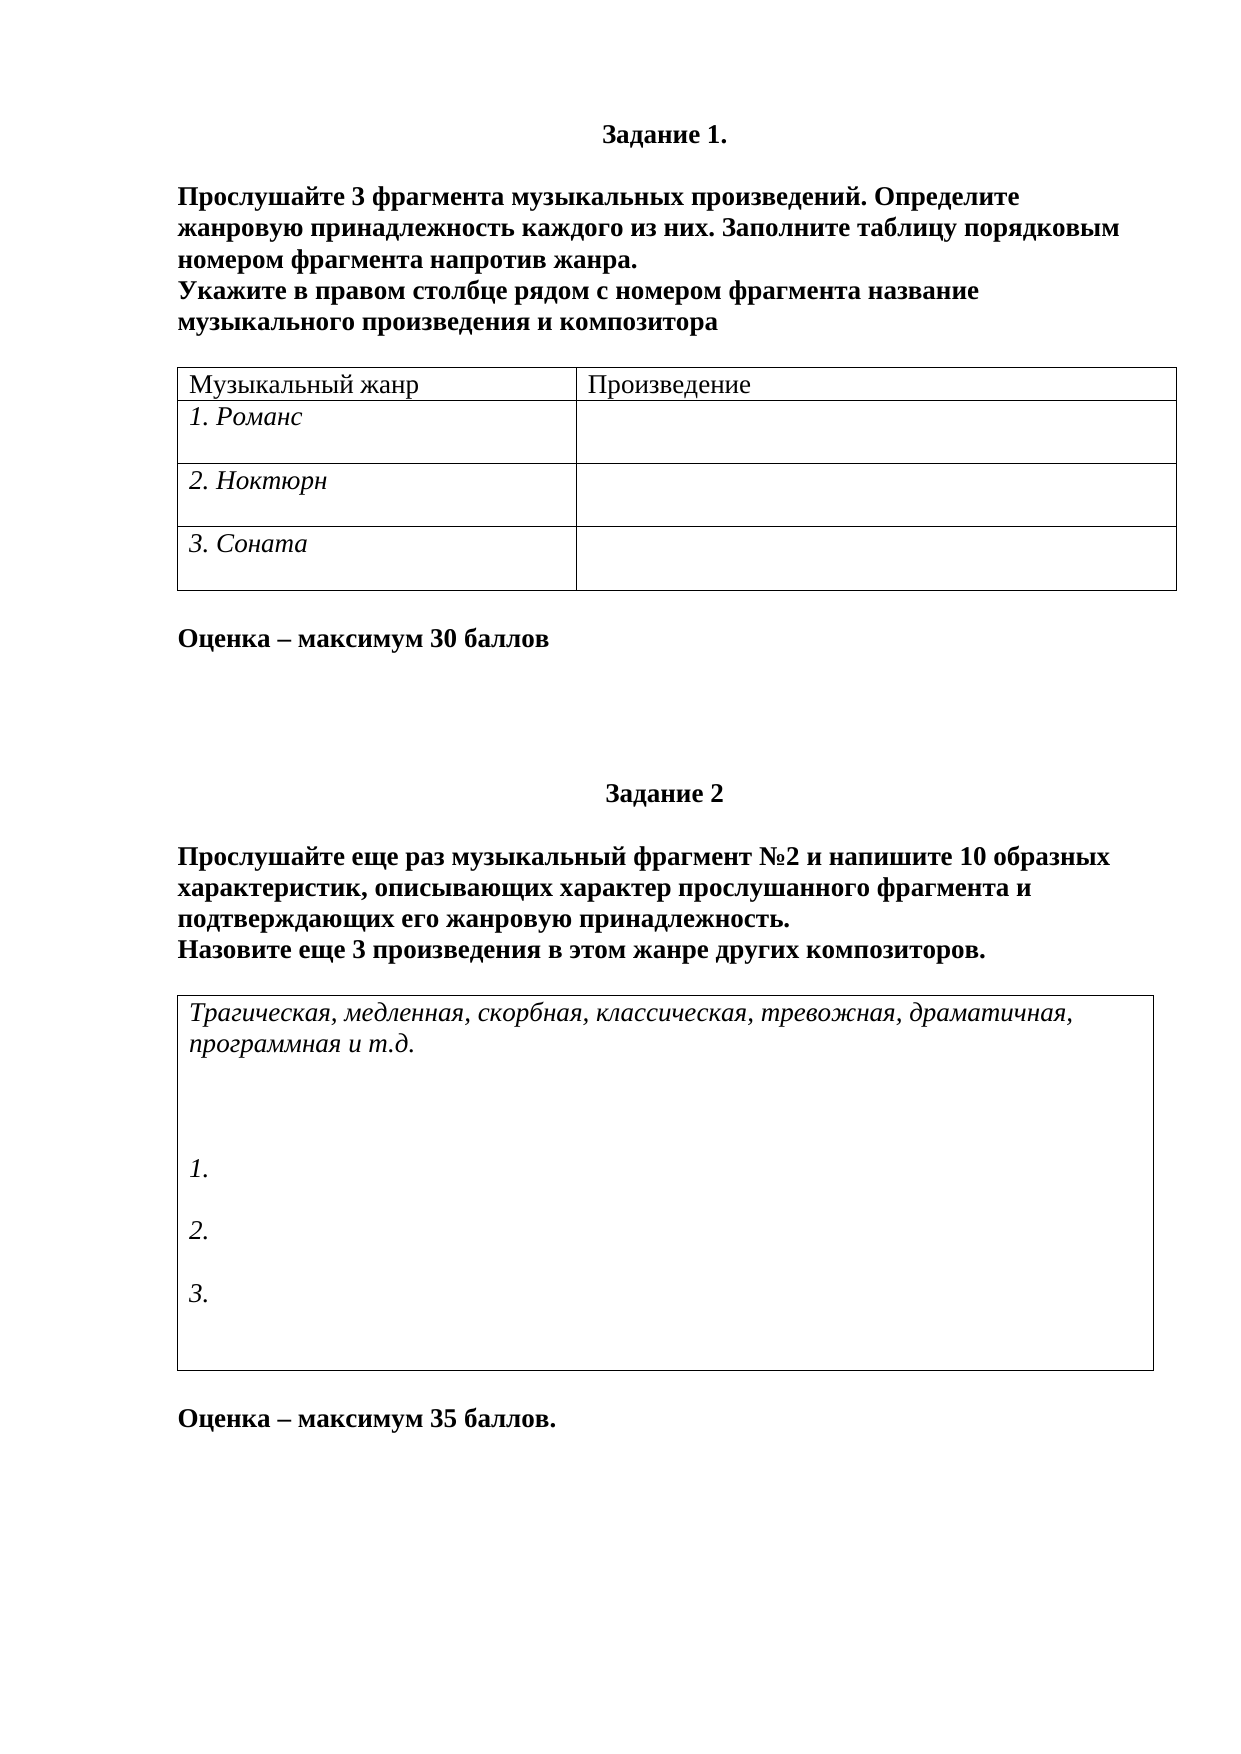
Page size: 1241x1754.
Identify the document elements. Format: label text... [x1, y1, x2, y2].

text Прослушайте 3 фрагмента музыкальных произведений. Определите жанровую принадлежность каждого из них. Заполните таблицу порядковым номером фрагмента напротив жанра. [177, 180, 1152, 274]
text Укажите в правом столбце рядом с номером фрагмента название музыкального произведения и композитора [177, 274, 1152, 336]
text Задание 2 [177, 777, 1152, 808]
table_cell [577, 401, 1176, 463]
text Прослушайте еще раз музыкальный фрагмент №2 и напишите 10 образных характеристик, описывающих характер прослушанного фрагмента и подтверждающих его жанровую принадлежность. [177, 840, 1152, 933]
table_header Трагическая, медленная, скорбная, классическая, тревожная, драматичная, программная и т.д. 1. 2. 3. [178, 996, 1153, 1370]
table_header Музыкальный жанр [178, 368, 576, 399]
table_cell 3. Соната [178, 527, 576, 589]
text Оценка – максимум 35 баллов. [177, 1402, 1152, 1433]
table_cell [577, 464, 1176, 526]
text Назовите еще 3 произведения в этом жанре других композиторов. [177, 933, 1152, 964]
text Задание 1. [177, 118, 1152, 149]
table_cell [577, 527, 1176, 589]
table_header Произведение [577, 368, 1176, 399]
table_cell 2. Ноктюрн [178, 464, 576, 526]
table_cell 1. Романс [178, 401, 576, 463]
text Оценка – максимум 30 баллов [177, 622, 1152, 653]
